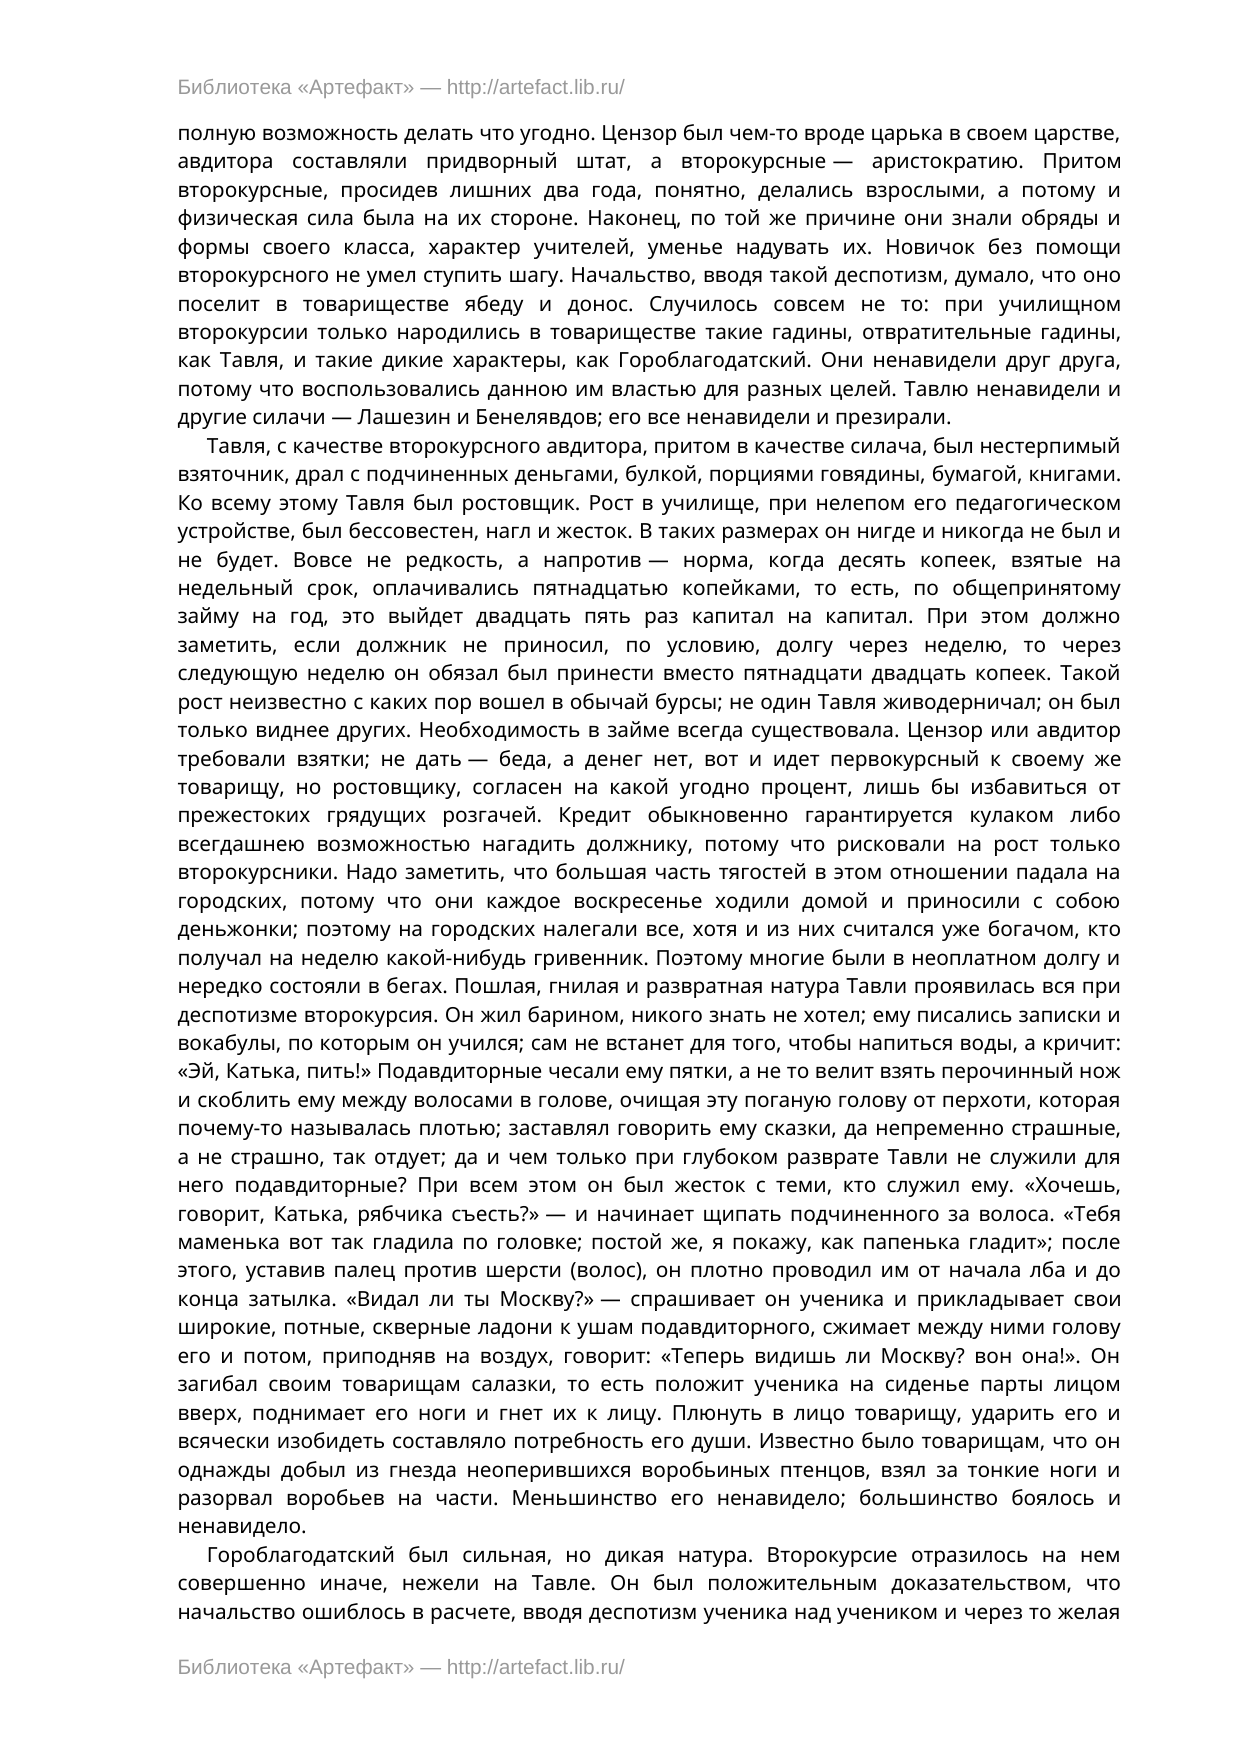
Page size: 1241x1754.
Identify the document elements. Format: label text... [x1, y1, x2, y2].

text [177, 118, 1122, 431]
text Тавля, с качестве второкурсного авдитора, притом в качестве силача, был нестерпимый взяточник, драл с подчиненных деньгами, булкой, порциями говядины, бумагой, книгами. Ко всему этому Тавля был ростовщик. Рост в училище, при нелепом его педагогическом устройстве, был бессовестен, нагл и жесток. В таких размерах он нигде и никогда не был и не будет. Вовсе не редкость, а напротив — норма, когда десять копеек, взятые на недельный срок, оплачивались пятнадцатью копейками, то есть, по общепринятому займу на год, это выйдет двадцать пять раз капитал на капитал. При этом должно заметить, если должник не приносил, по условию, долгу через неделю, то через следующую неделю он обязал был принести вместо пятнадцати двадцать копеек. Такой рост неизвестно с каких пор вошел в обычай бурсы; не один Тавля живодерничал; он был только виднее других. Необходимость в займе всегда существовала. Цензор или авдитор требовали взятки; не дать — беда, а денег нет, вот и идет первокурсный к своему же товарищу, но ростовщику, согласен на какой угодно процент, лишь бы избавиться от прежестоких грядущих розгачей. Кредит обыкновенно гарантируется кулаком либо всегдашнею возможностью нагадить должнику, потому что рисковали на рост только второкурсники. Надо заметить, что большая часть тягостей в этом отношении падала на городских, потому что они каждое воскресенье ходили домой и приносили с собою деньжонки; поэтому на городских налегали все, хотя и из них считался уже богачом, кто получал на неделю какой-нибудь гривенник. Поэтому многие были в неоплатном долгу и нередко состояли в бегах. Пошлая, гнилая и развратная натура Тавли проявилась вся при деспотизме второкурсия. Он жил барином, никого знать не хотел; ему писались записки и вокабулы, по которым он учился; сам не встанет для того, чтобы напиться воды, а кричит: «Эй, Катька, пить!» Подавдиторные чесали ему пятки, а не то велит взять перочинный нож и скоблить ему между волосами в голове, очищая эту поганую голову от перхоти, которая почему-то называлась плотью; заставлял говорить ему сказки, да непременно страшные, а не страшно, так отдует; да и чем только при глубоком разврате Тавли не служили для него подавдиторные? При всем этом он был жесток с теми, кто служил ему. «Хочешь, говорит, Катька, рябчика съесть?» — и начинает щипать подчиненного за волоса. «Тебя маменька вот так гладила по головке; постой же, я покажу, как папенька гладит»; после этого, уставив палец против шерсти (волос), он плотно проводил им от начала лба и до конца затылка. «Видал ли ты Москву?» — спрашивает он ученика и прикладывает свои широкие, потные, скверные ладони к ушам подавдиторного, сжимает между ними голову его и потом, приподняв на воздух, говорит: «Теперь видишь ли Москву? вон она!». Он загибал своим товарищам салазки, то есть положит ученика на сиденье парты лицом вверх, поднимает его ноги и гнет их к лицу. Плюнуть в лицо товарищу, ударить его и всячески изобидеть составляло потребность его души. Известно было товарищам, что он однажды добыл из гнезда неоперившихся воробьиных птенцов, взял за тонкие ноги и разорвал воробьев на части. Меньшинство его ненавидело; большинство боялось и ненавидело. [177, 431, 1122, 1540]
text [177, 1540, 1122, 1625]
